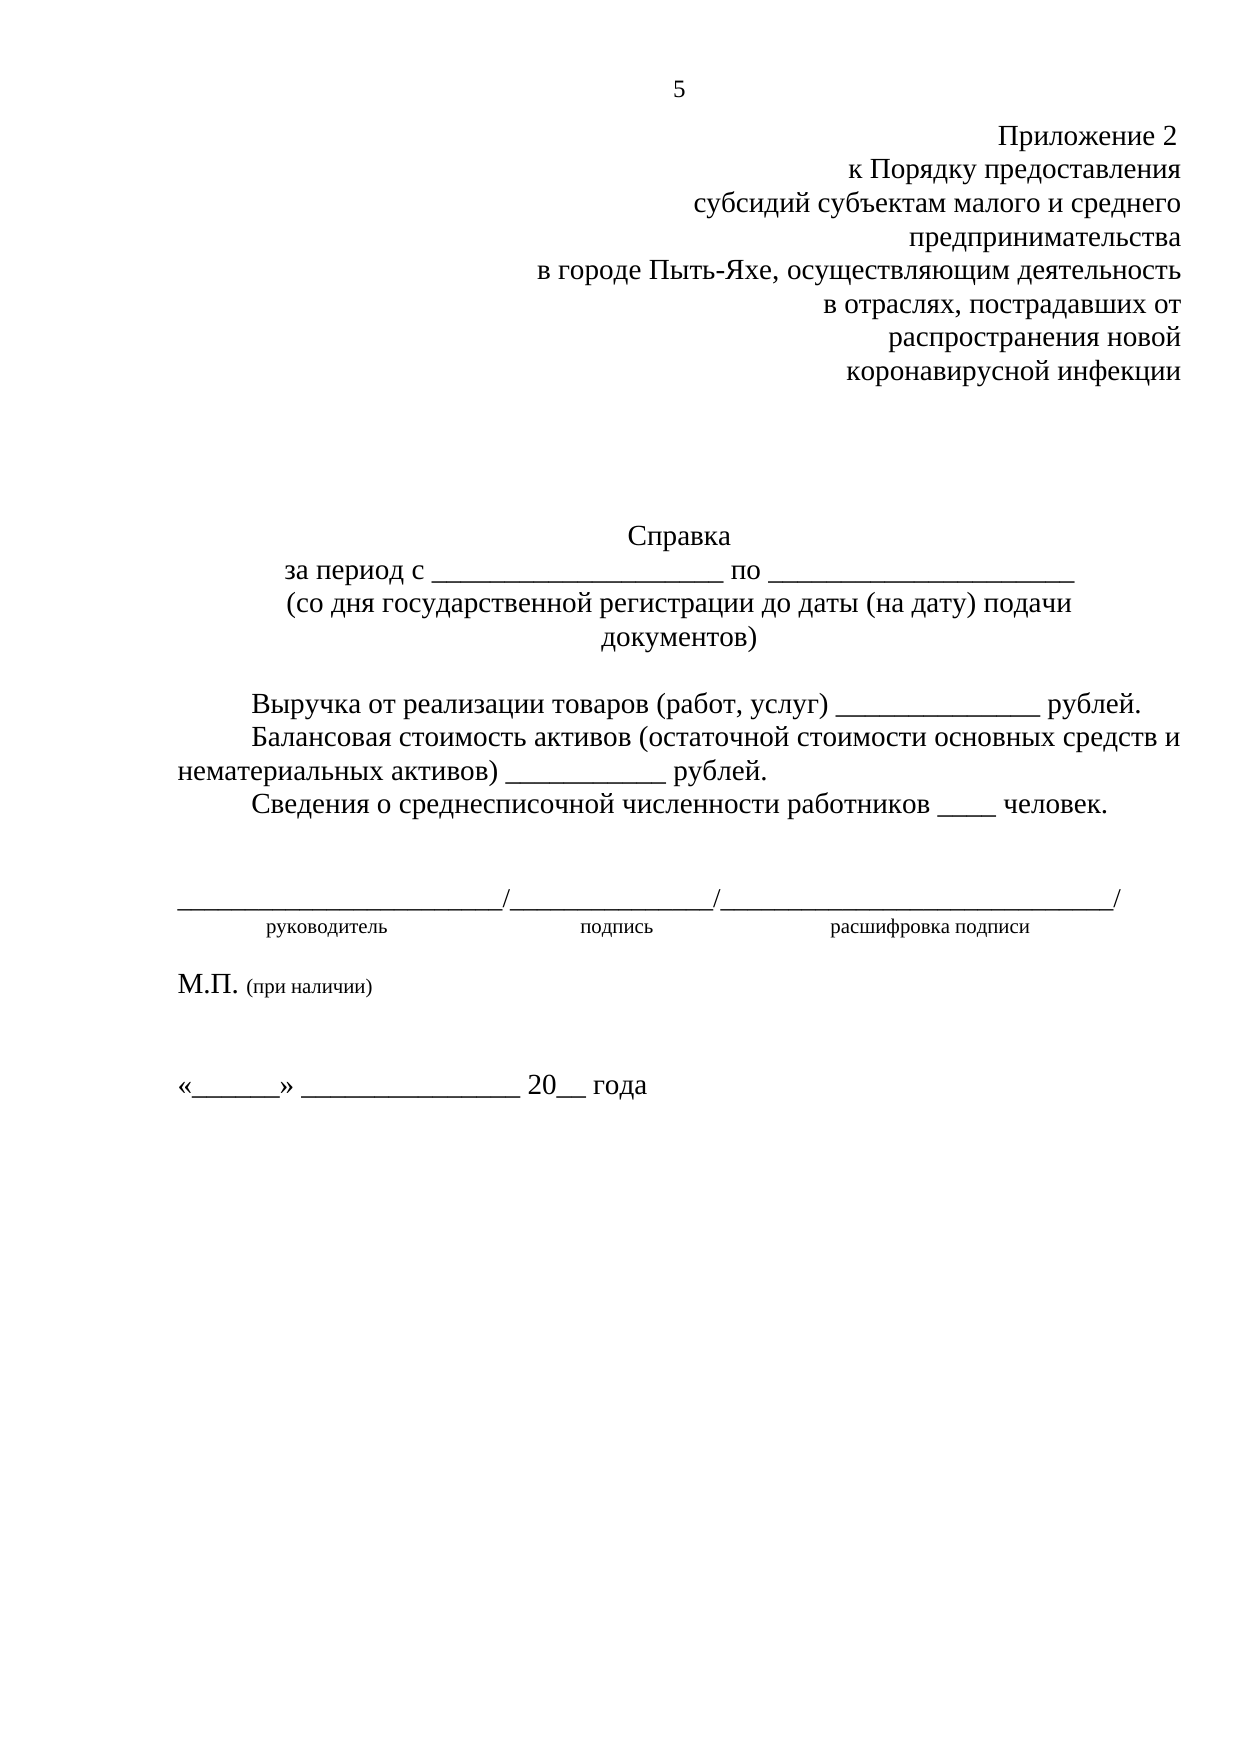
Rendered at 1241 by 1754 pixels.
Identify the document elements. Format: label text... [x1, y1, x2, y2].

text к Порядку предоставления [177, 152, 1181, 185]
text «______» _______________ 20__ года [177, 1067, 1181, 1101]
text предпринимательства [177, 219, 1181, 252]
text распространения новой [177, 319, 1181, 353]
text субсидий субъектам малого и среднего [177, 185, 1181, 219]
text М.П. (при наличии) [177, 966, 1181, 1000]
text руководитель подпись расшифровка подписи [177, 913, 1181, 938]
text Приложение 2 [738, 118, 1177, 152]
text в отраслях, пострадавших от [177, 286, 1181, 319]
text (со дня государственной регистрации до даты (на дату) подачи [177, 585, 1181, 619]
text за период с ____________________ по _____________________ [177, 552, 1181, 585]
text в городе Пыть-Яхе, осуществляющим деятельность [177, 252, 1181, 286]
text Сведения о среднесписочной численности работников ____ человек. [177, 787, 1181, 820]
text ________________________/_______________/_____________________________/ [177, 854, 1181, 913]
text Балансовая стоимость активов (остаточной стоимости основных средств и нематериальных активов) ___________ рублей. [177, 719, 1181, 787]
text Выручка от реализации товаров (работ, услуг) ______________ рублей. [177, 686, 1181, 719]
text документов) [177, 619, 1181, 652]
text Справка [177, 518, 1181, 552]
text коронавирусной инфекции [177, 353, 1181, 386]
